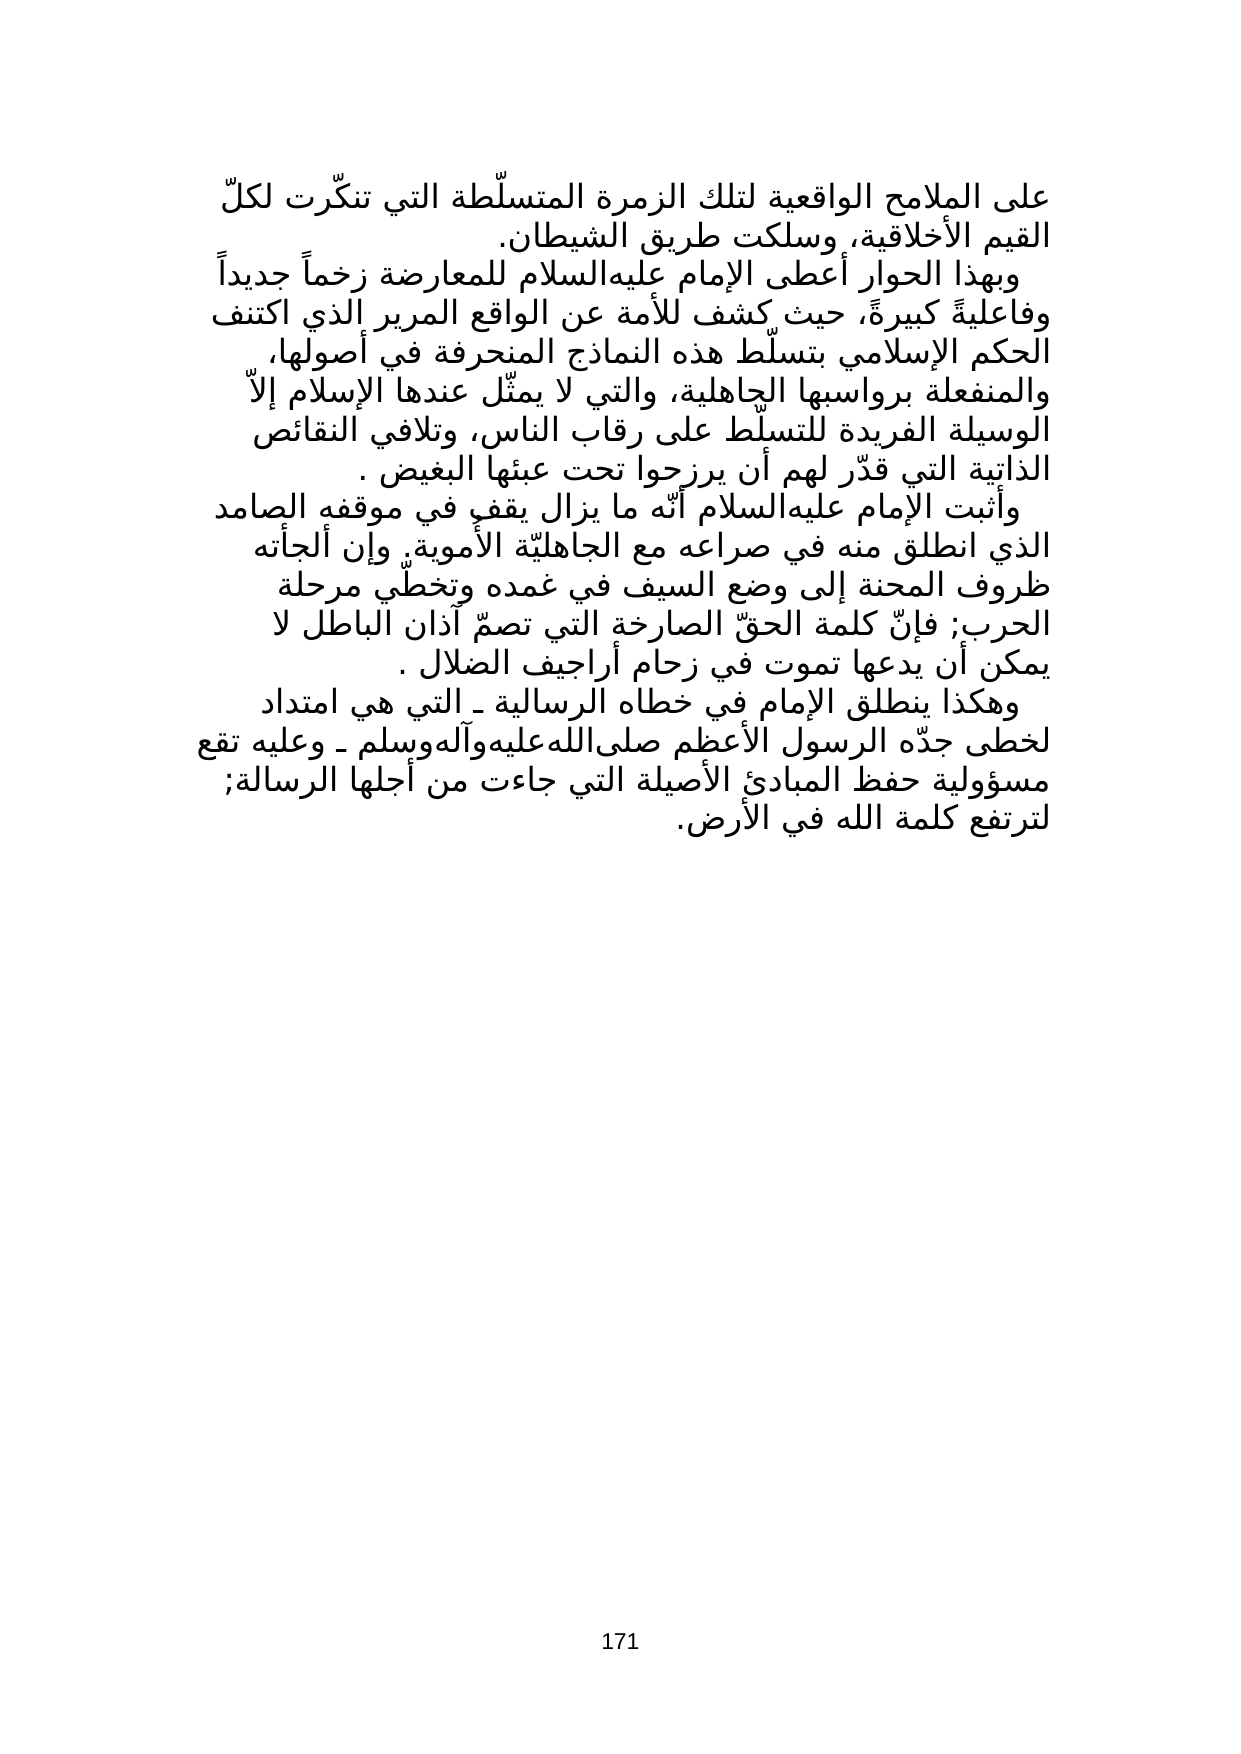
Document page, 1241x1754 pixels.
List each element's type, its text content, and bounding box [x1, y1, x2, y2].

text على الملامح الواقعية لتلك الزمرة المتسلّطة التي تنكّرت لكلّ القيم الأخلاقية، وسلكت طريق الشيطان. [189, 177, 1051, 255]
text وبهذا الحوار أعطى الإمام عليه‌السلام للمعارضة زخماً جديداً وفاعليةً كبيرةً، حيث كشف للأمة عن الواقع المرير الذي اكتنف الحكم الإسلامي بتسلّط هذه النماذج المنحرفة في أصولها، والمنفعلة برواسبها الجاهلية، والتي لا يمثّل عندها الإسلام إلاّ الوسيلة الفريدة للتسلّط على رقاب الناس، وتلافي النقائص الذاتية التي قدّر لهم أن يرزحوا تحت عبئها البغيض . [189, 255, 1051, 488]
text وهكذا ينطلق الإمام في خطاه الرسالية ـ التي هي امتداد لخطى جدّه الرسول الأعظم صلى‌الله‌عليه‌وآله‌وسلم ـ وعليه تقع مسؤولية حفظ المبادئ الأصيلة التي جاءت من أجلها الرسالة; لترتفع كلمة الله في الأرض. [189, 682, 1051, 838]
text وأثبت الإمام عليه‌السلام أنّه ما يزال يقف في موقفه الصامد الذي انطلق منه في صراعه مع الجاهليّة الأُموية. وإن ألجأته ظروف المحنة إلى وضع السيف في غمده وتخطّي مرحلة الحرب; فإنّ كلمة الحقّ الصارخة التي تصمّ آذان الباطل لا يمكن أن يدعها تموت في زحام أراجيف الضلال . [189, 488, 1051, 682]
